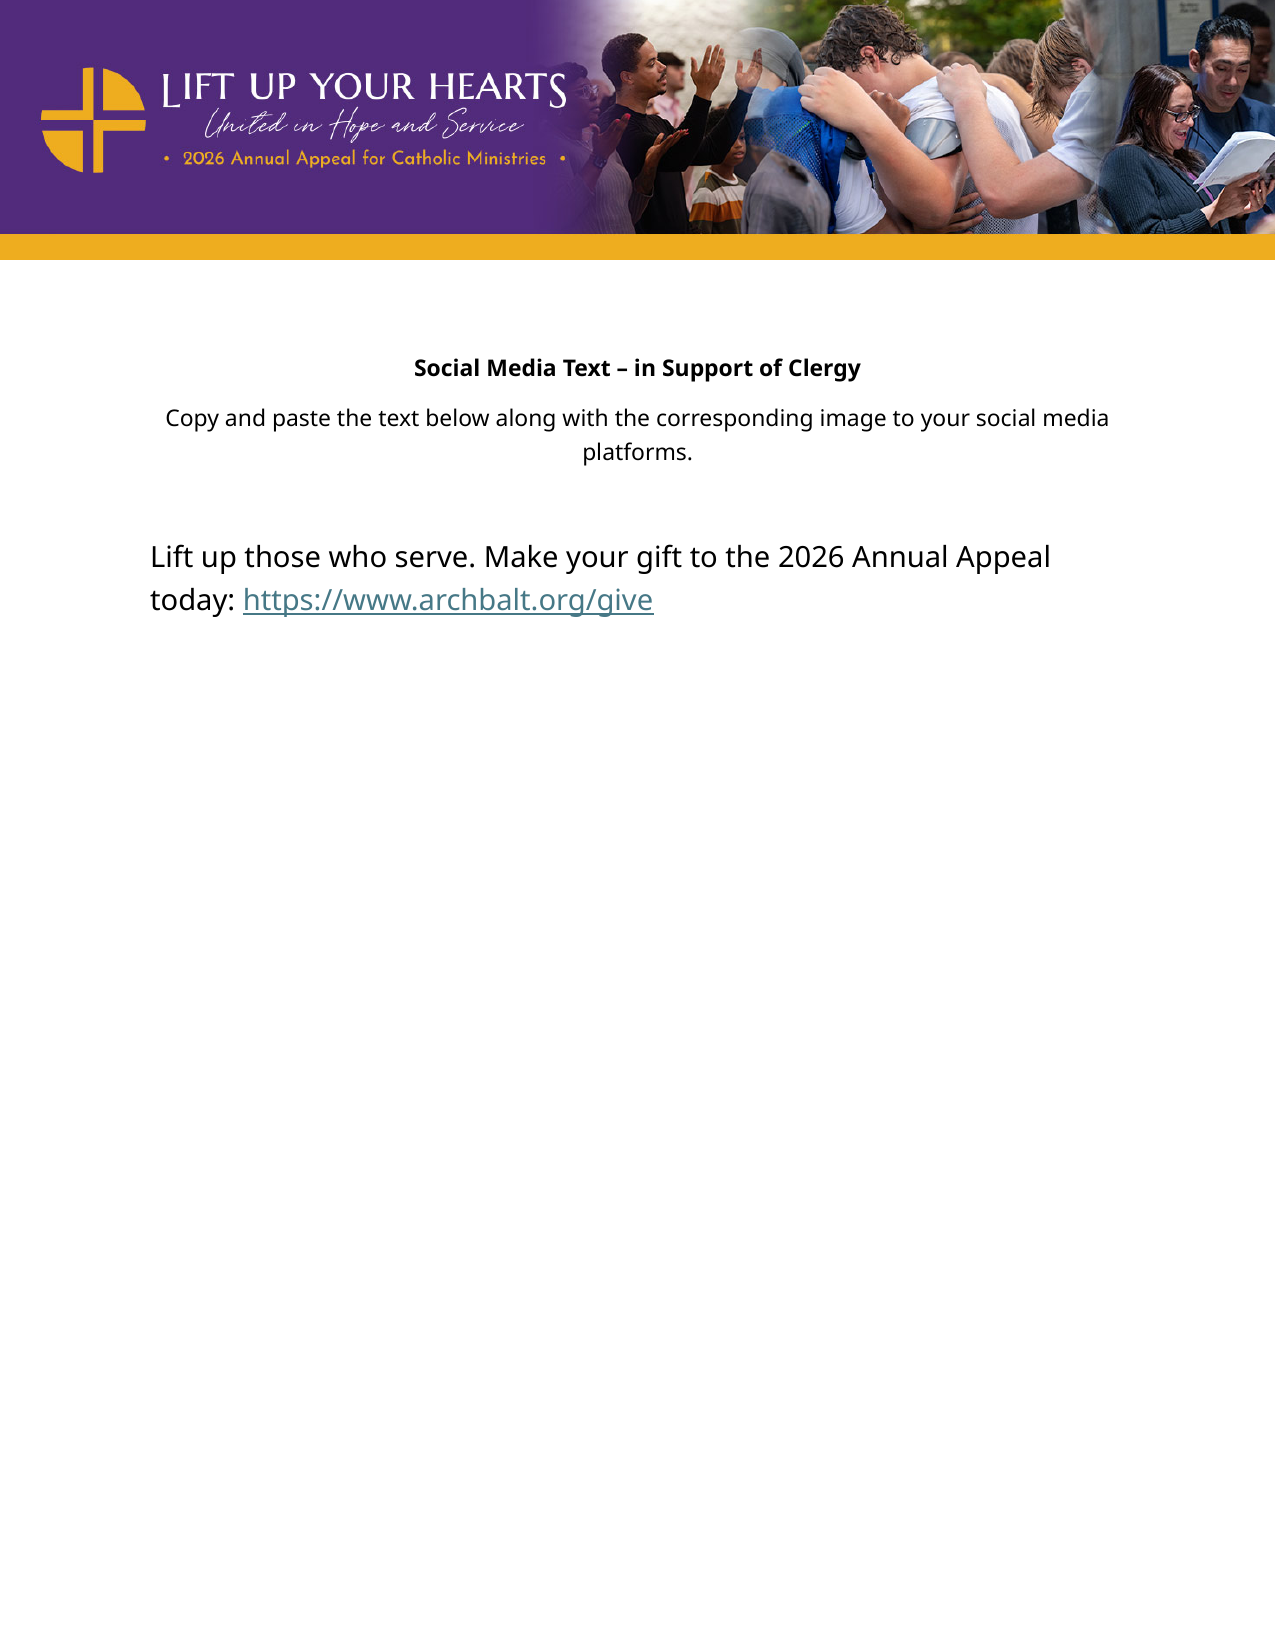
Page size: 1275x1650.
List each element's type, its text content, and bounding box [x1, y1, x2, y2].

text Copy and paste the text below along with the corresponding image to your social media platforms. [150, 402, 1125, 467]
text Lift up those who serve. Make your gift to the 2026 Annual Appeal today: https://www.archbalt.org/give [150, 537, 1125, 619]
picture [0, 0, 1275, 260]
text Social Media Text – in Support of Clergy [150, 352, 1125, 383]
